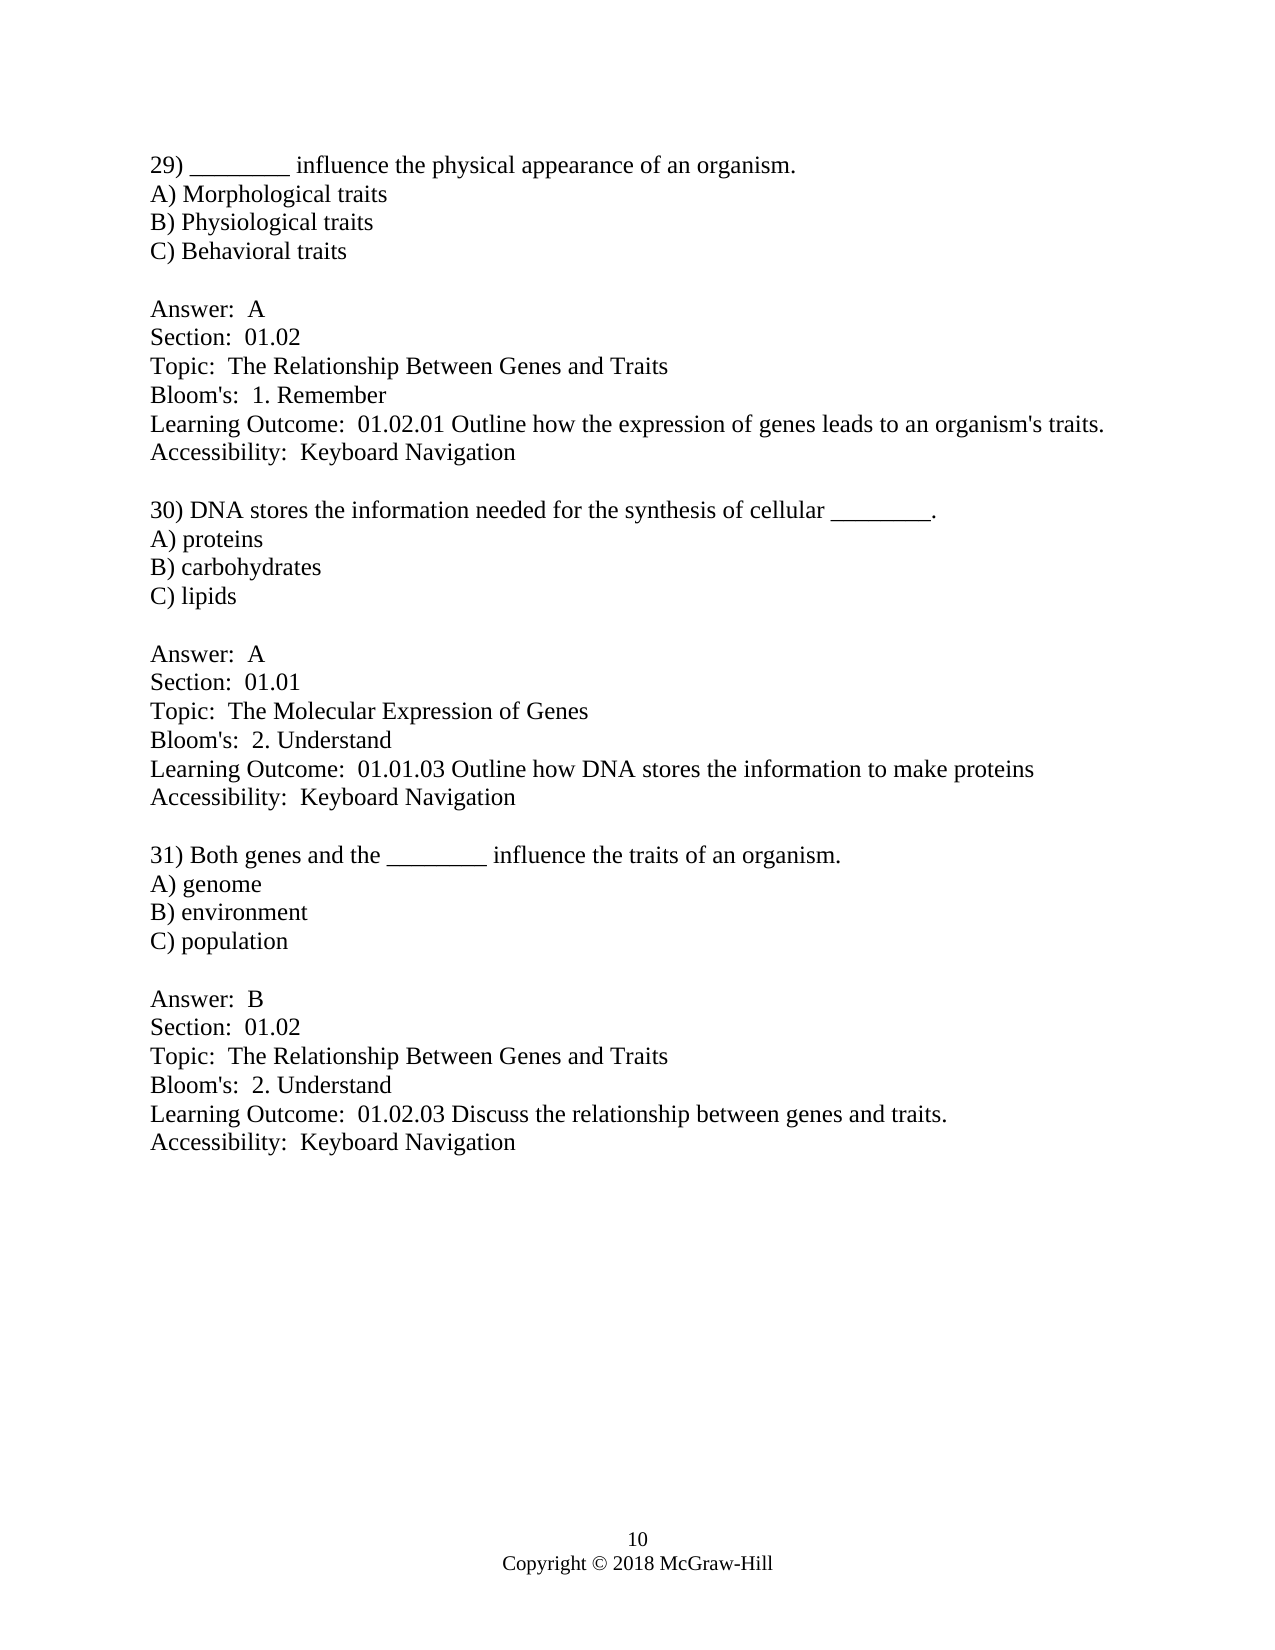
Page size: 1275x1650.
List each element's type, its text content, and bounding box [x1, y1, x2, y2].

text Topic: The Molecular Expression of Genes [150, 696, 1125, 725]
text A) genome [150, 869, 1125, 897]
text Topic: The Relationship Between Genes and Traits [150, 1041, 1125, 1070]
text Section: 01.01 [150, 667, 1125, 696]
text C) population [150, 926, 1125, 955]
text B) carbohydrates [150, 552, 1125, 581]
text Bloom's: 2. Understand [150, 725, 1125, 754]
text 30) DNA stores the information needed for the synthesis of cellular ________. [150, 495, 1125, 524]
text Answer: A [150, 294, 1125, 322]
text Learning Outcome: 01.02.01 Outline how the expression of genes leads to an organism's traits. [150, 409, 1125, 437]
text Learning Outcome: 01.01.03 Outline how DNA stores the information to make proteins [150, 754, 1125, 782]
text Bloom's: 1. Remember [150, 380, 1125, 409]
text C) lipids [150, 581, 1125, 610]
text Learning Outcome: 01.02.03 Discuss the relationship between genes and traits. [150, 1099, 1125, 1127]
text Accessibility: Keyboard Navigation [150, 782, 1125, 811]
text B) Physiological traits [150, 207, 1125, 236]
text C) Behavioral traits [150, 236, 1125, 265]
text A) proteins [150, 524, 1125, 552]
text B) environment [150, 897, 1125, 926]
text Answer: B [150, 984, 1125, 1012]
text Accessibility: Keyboard Navigation [150, 1127, 1125, 1156]
text Answer: A [150, 639, 1125, 667]
text Bloom's: 2. Understand [150, 1070, 1125, 1099]
text Topic: The Relationship Between Genes and Traits [150, 351, 1125, 380]
text 29) ________ influence the physical appearance of an organism. [150, 150, 1125, 179]
text Accessibility: Keyboard Navigation [150, 437, 1125, 466]
text A) Morphological traits [150, 179, 1125, 207]
text Section: 01.02 [150, 1012, 1125, 1041]
text 31) Both genes and the ________ influence the traits of an organism. [150, 840, 1125, 869]
text Section: 01.02 [150, 322, 1125, 351]
